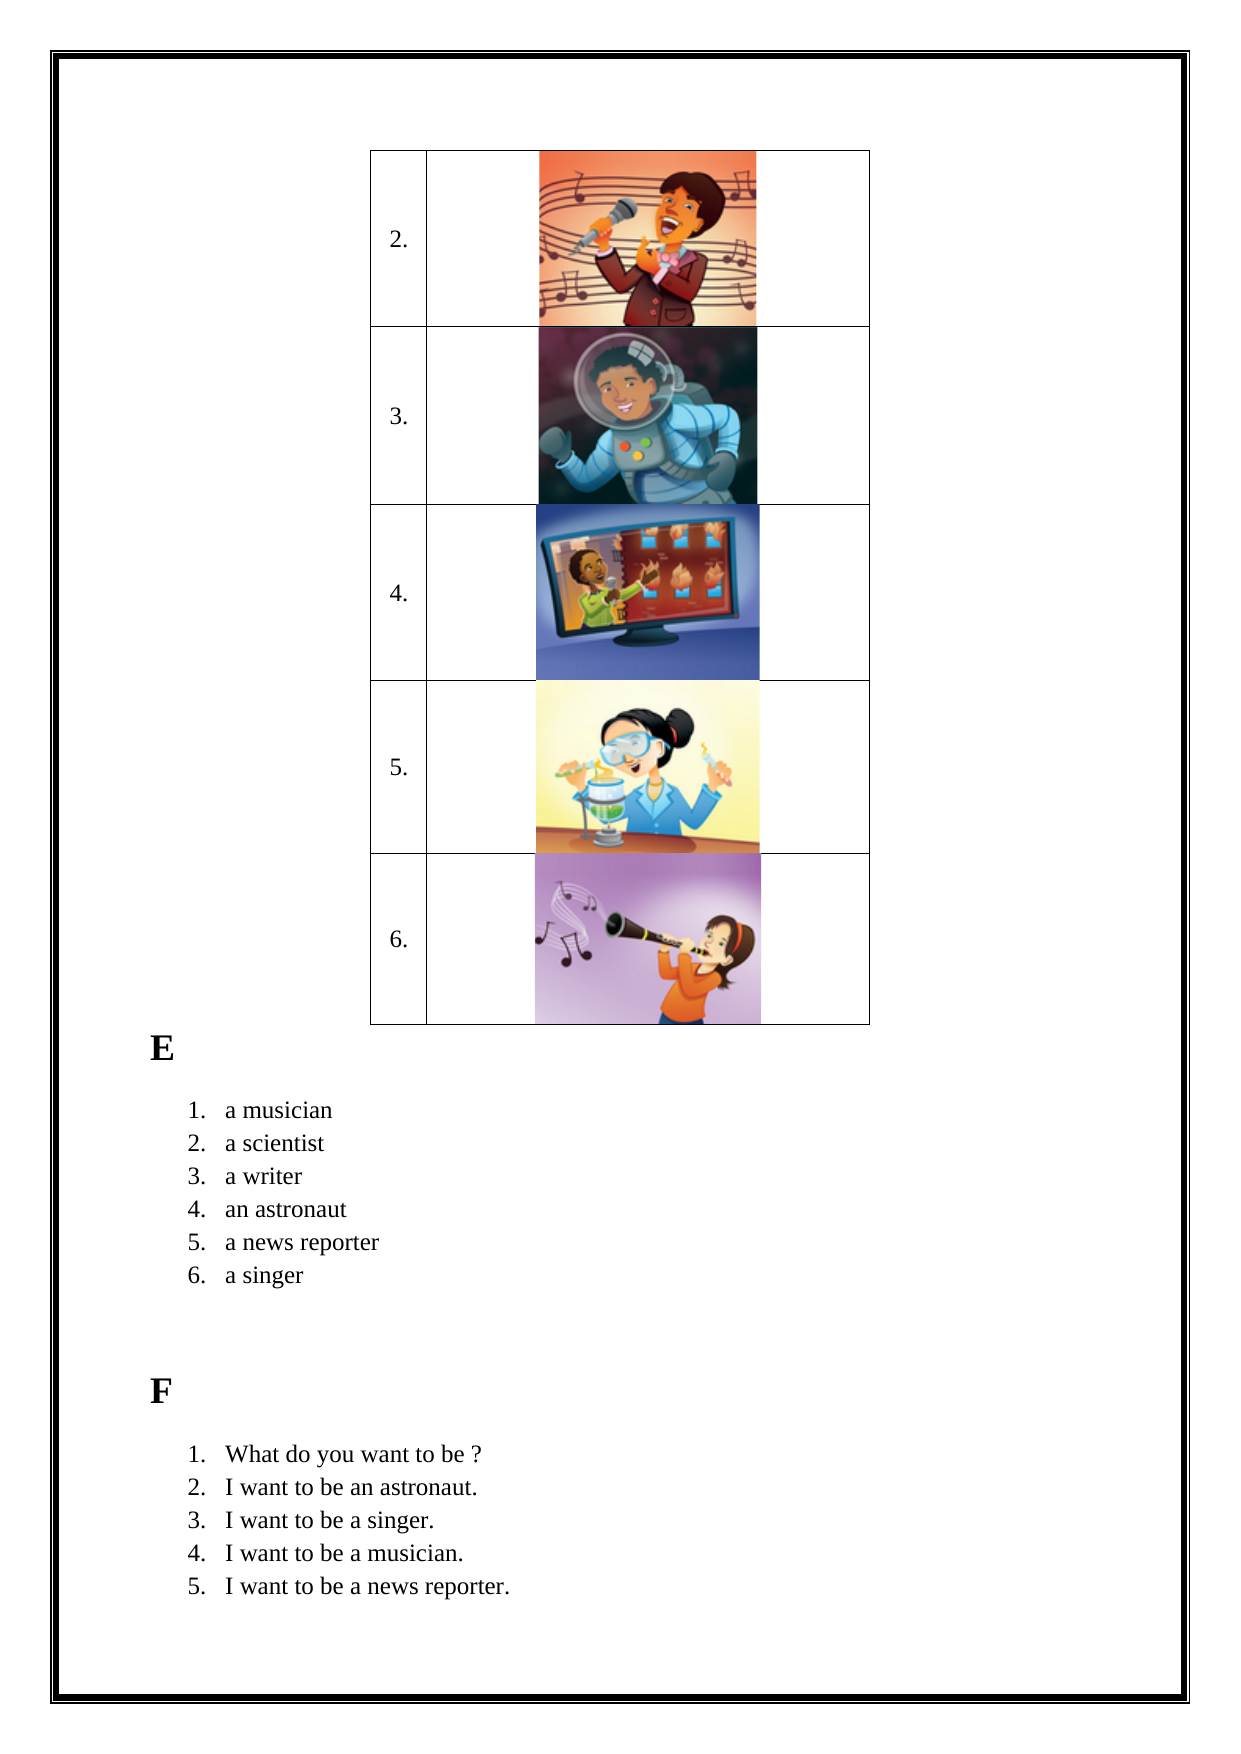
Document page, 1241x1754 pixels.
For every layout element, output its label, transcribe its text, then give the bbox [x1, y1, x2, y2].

table_cell 4. [371, 505, 426, 680]
table_cell [427, 151, 539, 326]
text F [150, 1368, 1090, 1411]
list I want to be a musician. [187, 1538, 1090, 1566]
table_cell [760, 505, 869, 680]
table_cell [427, 681, 536, 853]
table_cell [757, 151, 869, 326]
list a scientist [187, 1128, 1090, 1157]
table_cell 5. [371, 681, 426, 853]
picture [534, 327, 762, 1024]
table_cell [758, 327, 869, 504]
table_cell 2. [371, 151, 426, 326]
list I want to be an astronaut. [187, 1472, 1090, 1500]
list a writer [187, 1161, 1090, 1190]
list What do you want to be ? [187, 1439, 1090, 1467]
table_cell 3. [371, 327, 426, 504]
list a news reporter [187, 1227, 1090, 1256]
table_cell 6. [371, 854, 426, 1024]
picture [539, 151, 757, 326]
list a musician [187, 1095, 1090, 1124]
list I want to be a news reporter. [187, 1571, 1090, 1599]
table_cell [427, 327, 538, 504]
list an astronaut [187, 1194, 1090, 1223]
table_cell [427, 505, 536, 680]
table_cell [762, 854, 869, 1024]
text E [150, 1025, 1090, 1068]
list a singer [187, 1261, 1090, 1289]
table_cell [427, 854, 534, 1024]
list I want to be a singer. [187, 1505, 1090, 1533]
table_cell [760, 681, 869, 853]
